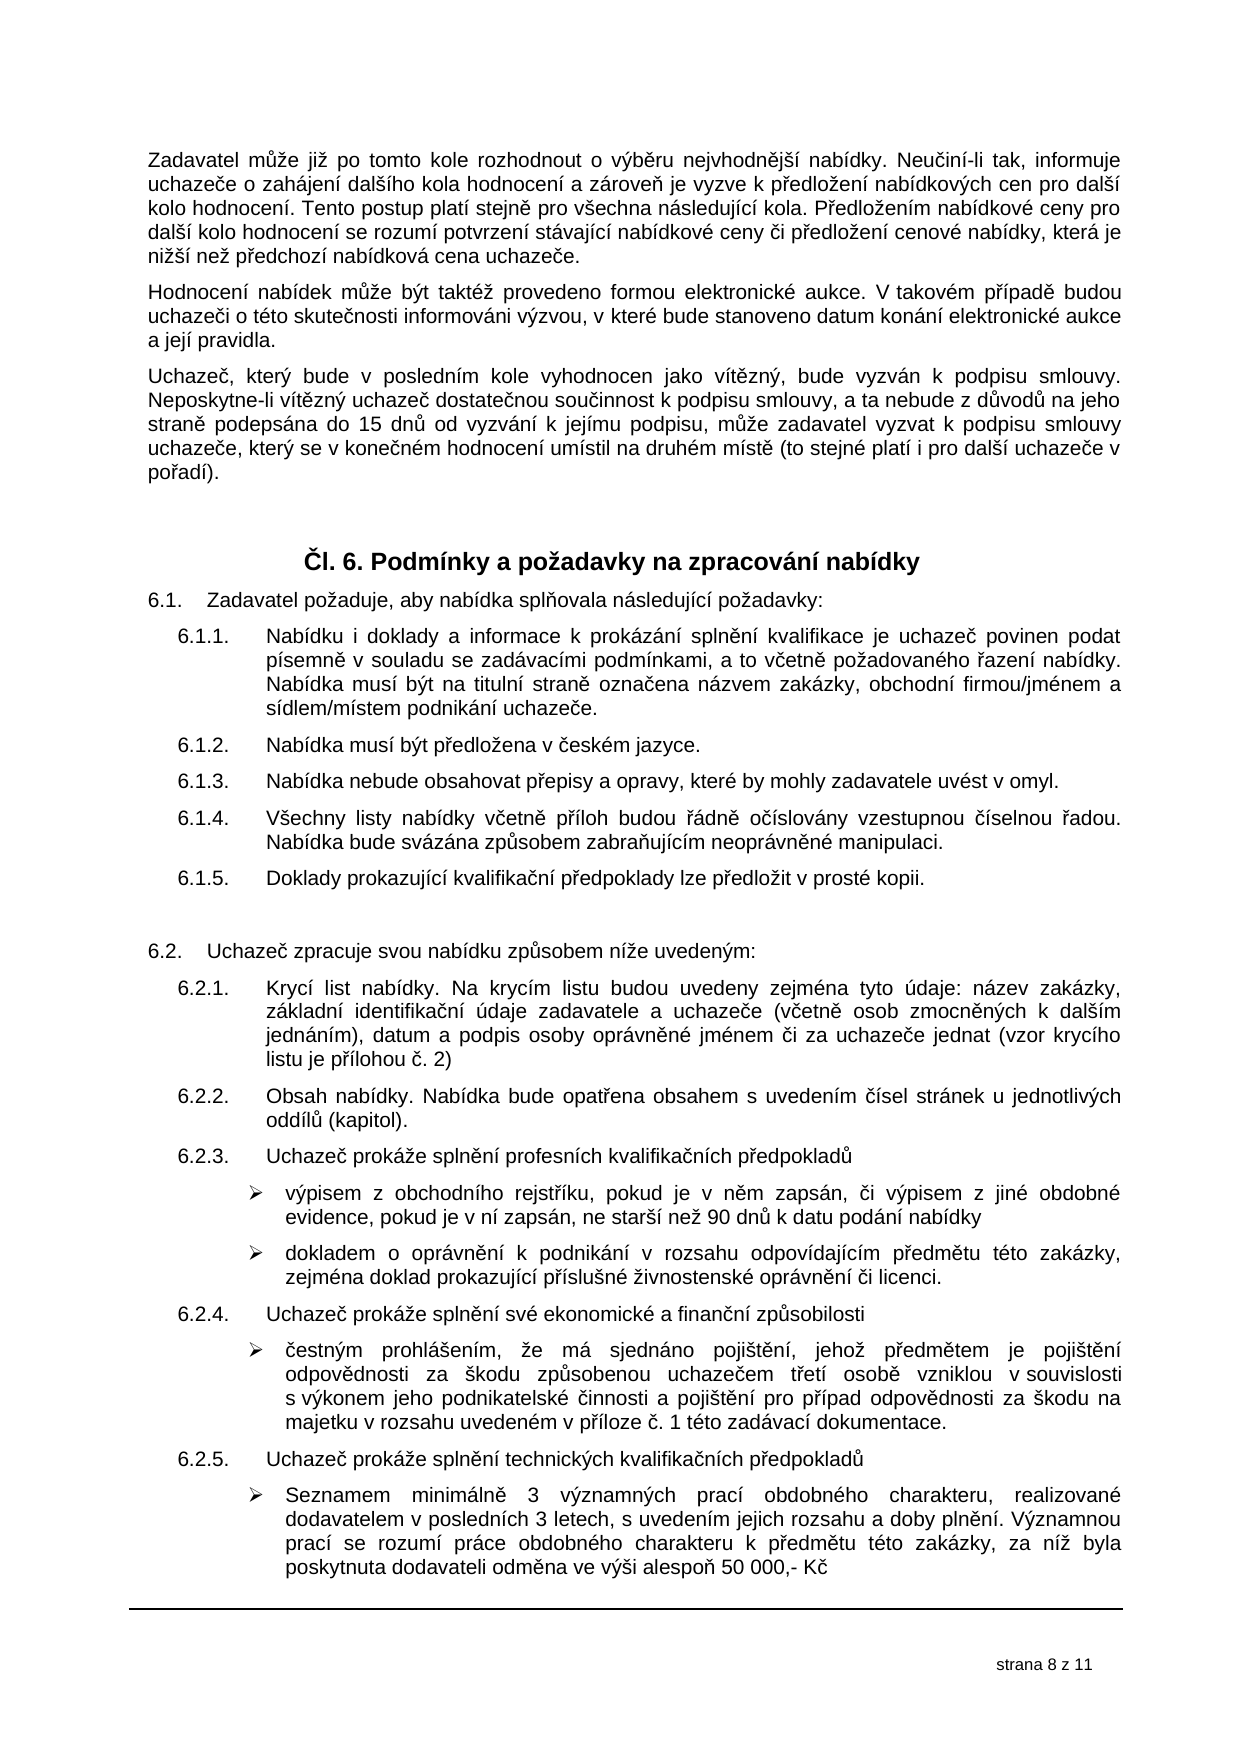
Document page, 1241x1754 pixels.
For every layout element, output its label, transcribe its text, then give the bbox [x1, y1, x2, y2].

text Nabídku i doklady a informace k prokázání splnění kvalifikace je uchazeč povinen podat písemně v souladu se zadávacími podmínkami, a to včetně požadovaného řazení nabídky. Nabídka musí být na titulní straně označena názvem zakázky, obchodní firmou/jménem a sídlem/místem podnikání uchazeče. [177, 624, 1122, 720]
text Zadavatel může již po tomto kole rozhodnout o výběru nejvhodnější nabídky. Neučiní-li tak, informuje uchazeče o zahájení dalšího kola hodnocení a zároveň je vyzve k předložení nabídkových cen pro další kolo hodnocení. Tento postup platí stejně pro všechna následující kola. Předložením nabídkové ceny pro další kolo hodnocení se rozumí potvrzení stávající nabídkové ceny či předložení cenové nabídky, která je nižší než předchozí nabídková cena uchazeče. [148, 148, 1122, 267]
list dokladem o oprávnění k podnikání v rozsahu odpovídajícím předmětu této zakázky, zejména doklad prokazující příslušné živnostenské oprávnění či licenci. [248, 1241, 1122, 1289]
list Seznamem minimálně 3 významných prací obdobného charakteru, realizované dodavatelem v posledních 3 letech, s uvedením jejich rozsahu a doby plnění. Významnou prací se rozumí práce obdobného charakteru k předmětu této zakázky, za níž byla poskytnuta dodavateli odměna ve výši alespoň 50 000,- Kč [248, 1483, 1122, 1579]
text Hodnocení nabídek může být taktéž provedeno formou elektronické aukce. V takovém případě budou uchazeči o této skutečnosti informováni výzvou, v které bude stanoveno datum konání elektronické aukce a její pravidla. [148, 280, 1122, 352]
text Uchazeč prokáže splnění profesních kvalifikačních předpokladů [177, 1144, 1122, 1168]
text Obsah nabídky. Nabídka bude opatřena obsahem s uvedením čísel stránek u jednotlivých oddílů (kapitol). [177, 1084, 1122, 1132]
text Nabídka musí být předložena v českém jazyce. [177, 733, 1122, 757]
text Uchazeč zpracuje svou nabídku způsobem níže uvedeným: [148, 939, 1122, 963]
list výpisem z obchodního rejstříku, pokud je v něm zapsán, či výpisem z jiné obdobné evidence, pokud je v ní zapsán, ne starší než 90 dnů k datu podání nabídky [248, 1181, 1122, 1228]
list čestným prohlášením, že má sjednáno pojištění, jehož předmětem je pojištění odpovědnosti za škodu způsobenou uchazečem třetí osobě vzniklou v souvislosti s výkonem jeho podnikatelské činnosti a pojištění pro případ odpovědnosti za škodu na majetku v rozsahu uvedeném v příloze č. 1 této zadávací dokumentace. [248, 1338, 1122, 1434]
text Krycí list nabídky. Na krycím listu budou uvedeny zejména tyto údaje: název zakázky, základní identifikační údaje zadavatele a uchazeče (včetně osob zmocněných k dalším jednáním), datum a podpis osoby oprávněné jménem či za uchazeče jednat (vzor krycího listu je přílohou č. 2) [177, 975, 1122, 1071]
text Nabídka nebude obsahovat přepisy a opravy, které by mohly zadavatele uvést v omyl. [177, 769, 1122, 793]
text Podmínky a požadavky na zpracování nabídky [102, 547, 1122, 575]
text Uchazeč prokáže splnění technických kvalifikačních předpokladů [177, 1446, 1122, 1470]
text Zadavatel požaduje, aby nabídka splňovala následující požadavky: [148, 588, 1122, 612]
text Všechny listy nabídky včetně příloh budou řádně očíslovány vzestupnou číselnou řadou. Nabídka bude svázána způsobem zabraňujícím neoprávněné manipulaci. [177, 806, 1122, 853]
text Uchazeč, který bude v posledním kole vyhodnocen jako vítězný, bude vyzván k podpisu smlouvy. Neposkytne-li vítězný uchazeč dostatečnou součinnost k podpisu smlouvy, a ta nebude z důvodů na jeho straně podepsána do 15 dnů od vyzvání k jejímu podpisu, může zadavatel vyzvat k podpisu smlouvy uchazeče, který se v konečném hodnocení umístil na druhém místě (to stejné platí i pro další uchazeče v pořadí). [148, 364, 1122, 484]
text Uchazeč prokáže splnění své ekonomické a finanční způsobilosti [177, 1302, 1122, 1326]
text Doklady prokazující kvalifikační předpoklady lze předložit v prosté kopii. [177, 866, 1122, 890]
